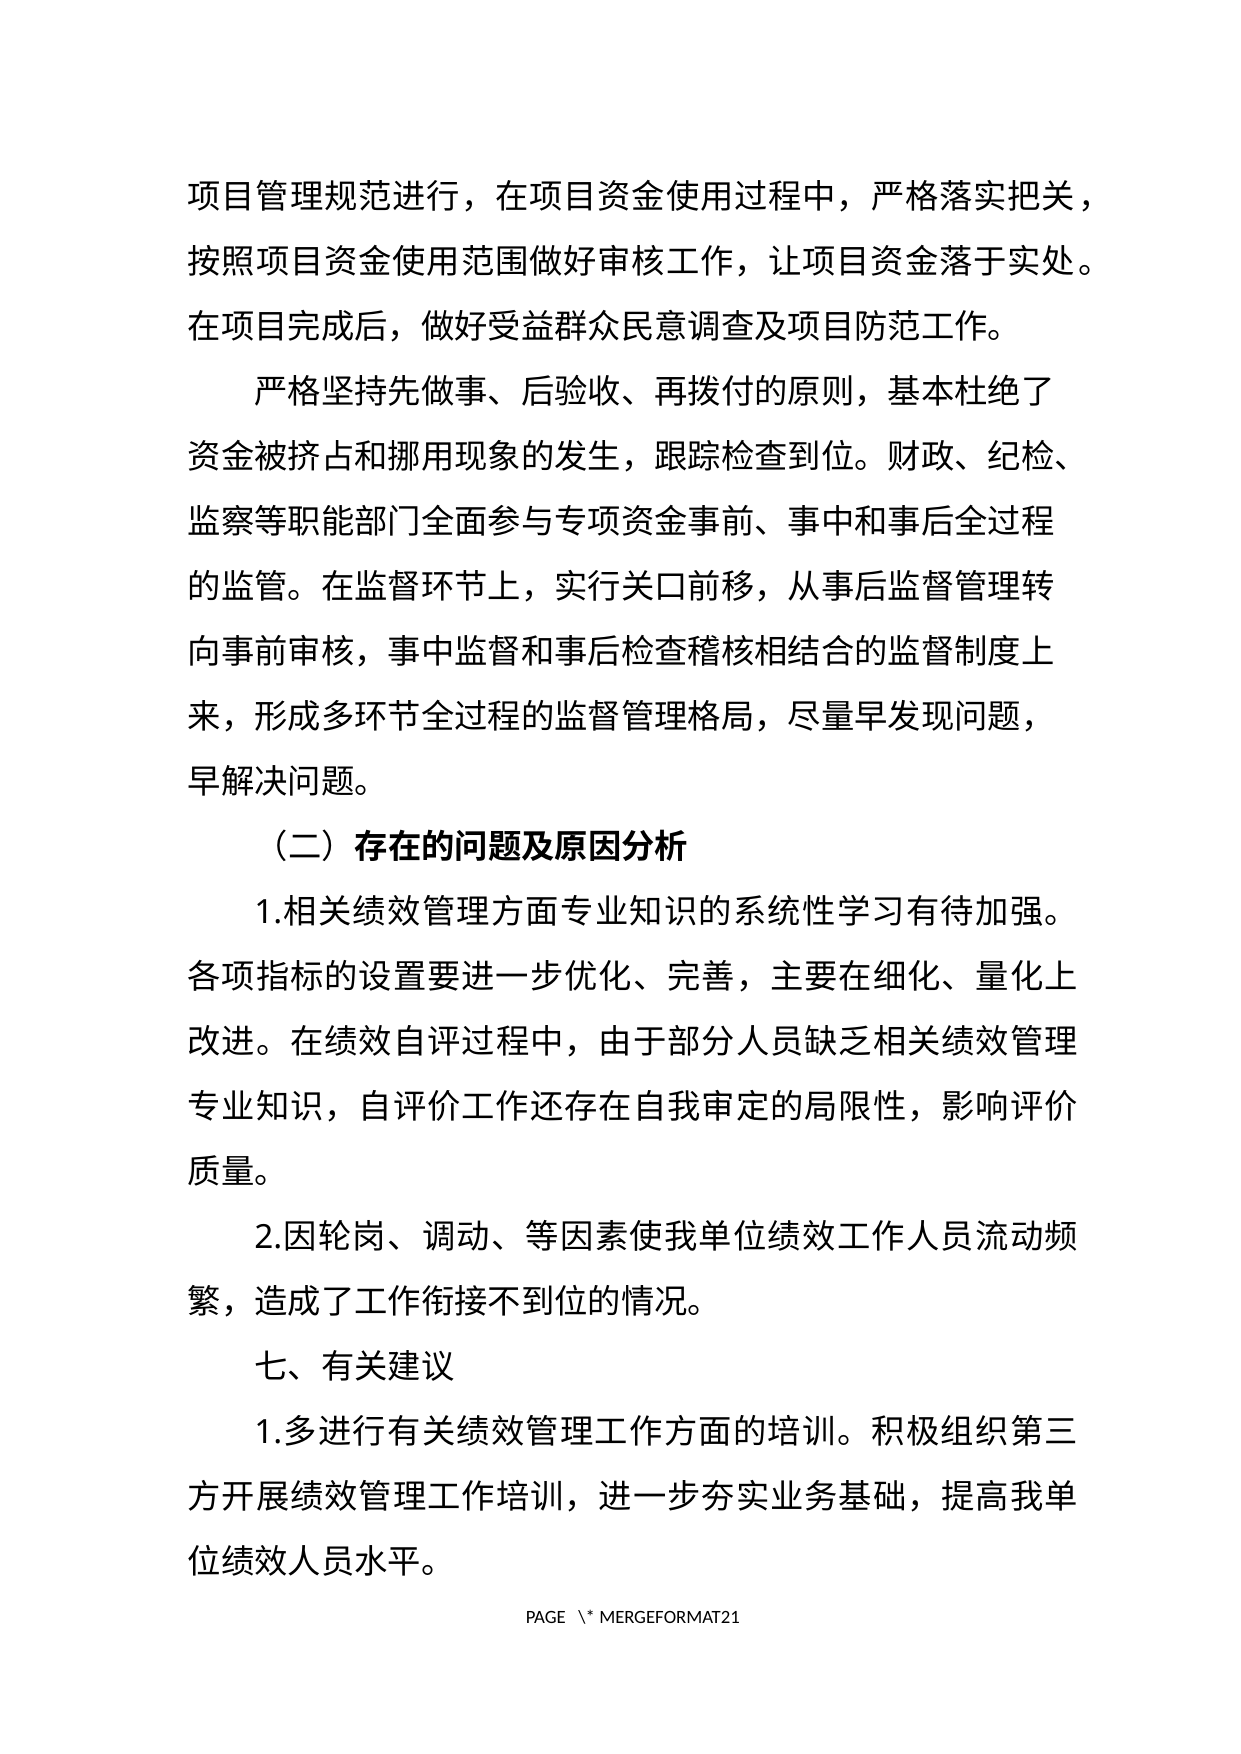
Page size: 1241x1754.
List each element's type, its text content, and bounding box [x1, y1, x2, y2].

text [187, 162, 1078, 357]
text 七、有关建议 [187, 1332, 1078, 1397]
text 1.多进行有关绩效管理工作方面的培训。积极组织第三方开展绩效管理工作培训，进一步夯实业务基础，提高我单位绩效人员水平。 [187, 1397, 1078, 1592]
title 严格坚持先做事、后验收、再拨付的原则，基本杜绝了资金被挤占和挪用现象的发生，跟踪检查到位。财政、纪检、监察等职能部门全面参与专项资金事前、事中和事后全过程的监管。在监督环节上，实行关口前移，从事后监督管理转向事前审核，事中监督和事后检查稽核相结合的监督制度上来，形成多环节全过程的监督管理格局，尽量早发现问题，早解决问题。 [187, 357, 1078, 812]
list 存在的问题及原因分析 [187, 812, 1078, 877]
text 1.相关绩效管理方面专业知识的系统性学习有待加强。各项指标的设置要进一步优化、完善，主要在细化、量化上改进。在绩效自评过程中，由于部分人员缺乏相关绩效管理专业知识，自评价工作还存在自我审定的局限性，影响评价质量。 [187, 877, 1078, 1202]
text 2.因轮岗、调动、等因素使我单位绩效工作人员流动频繁，造成了工作衔接不到位的情况。 [187, 1202, 1078, 1332]
